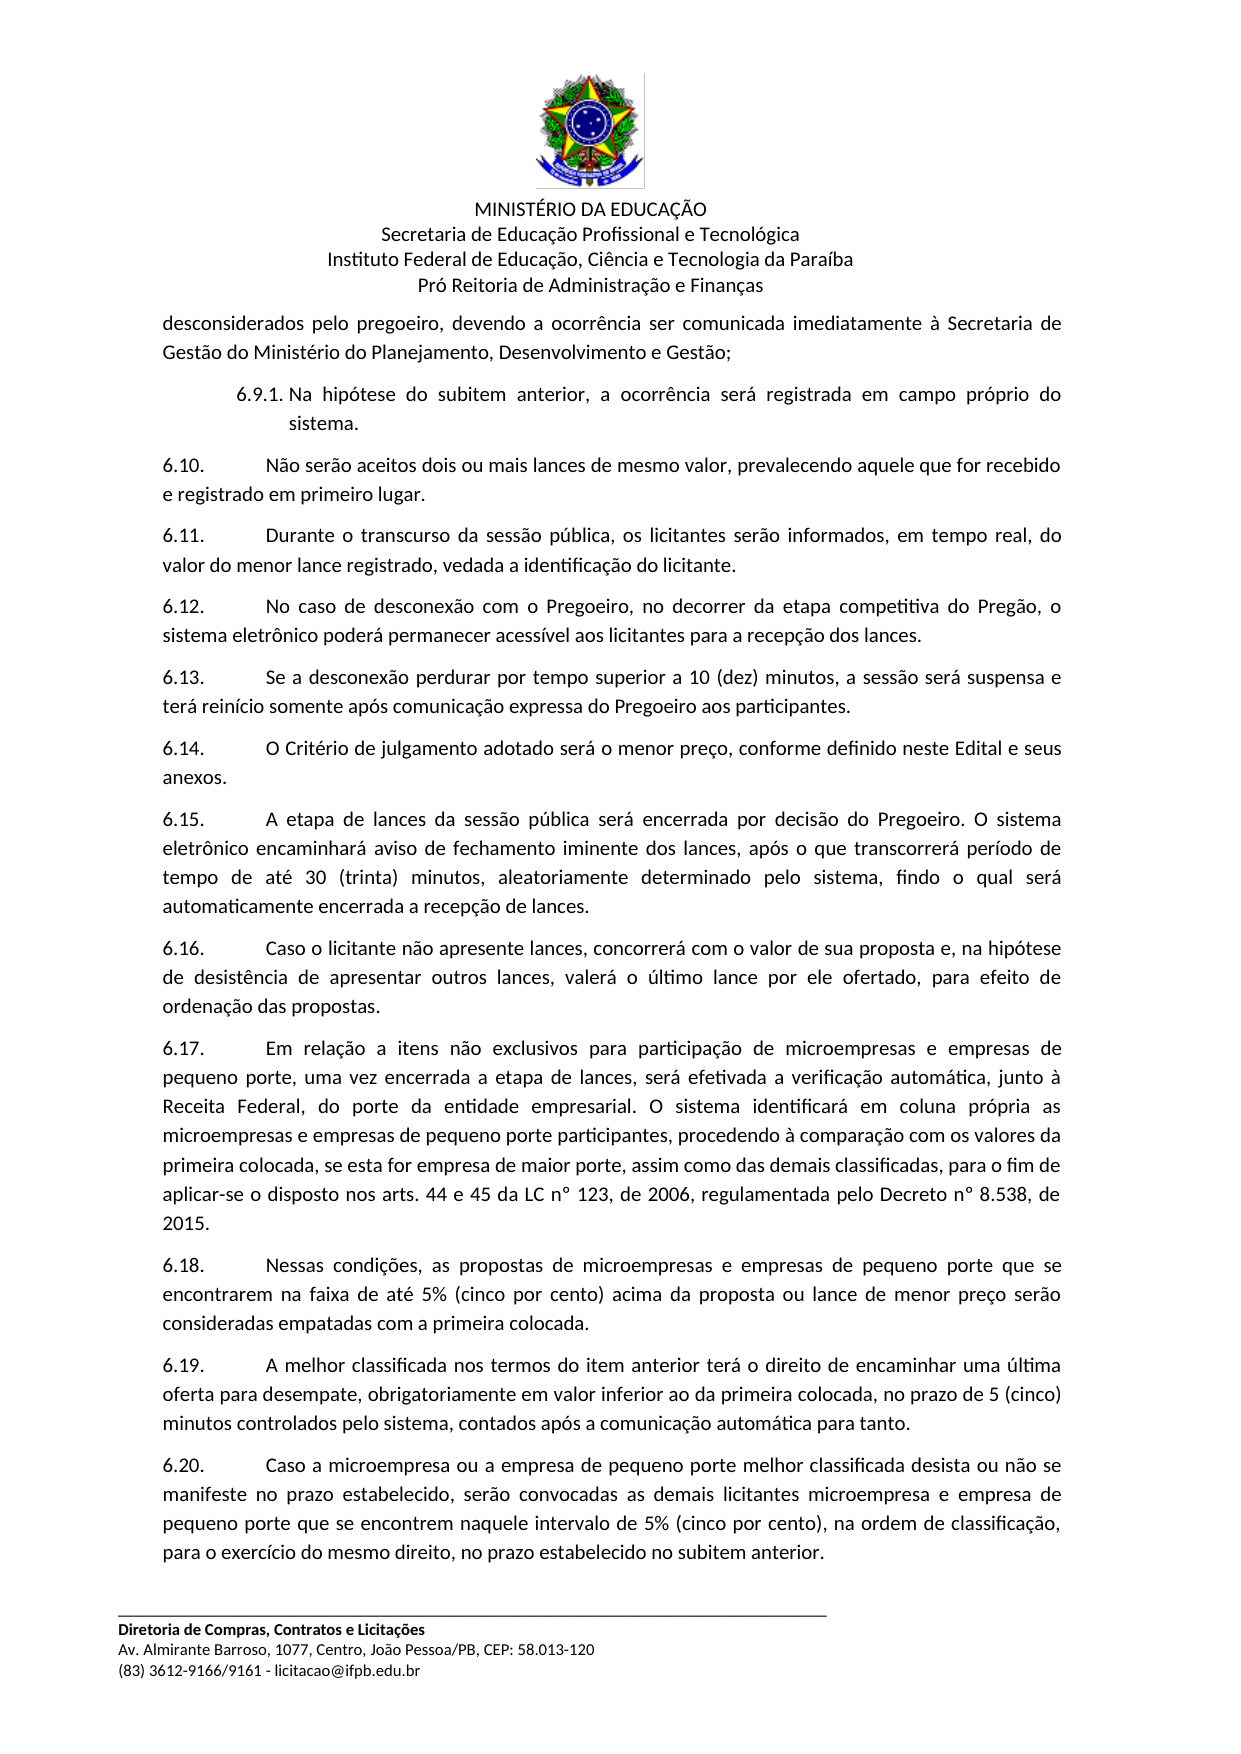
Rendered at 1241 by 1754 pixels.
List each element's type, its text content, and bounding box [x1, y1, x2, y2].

list Na hipótese do subitem anterior, a ocorrência será registrada em campo próprio do sistema. [236, 381, 1063, 436]
list Não serão aceitos dois ou mais lances de mesmo valor, prevalecendo aquele que for recebido e registrado em primeiro lugar. [162, 452, 1063, 506]
list A etapa de lances da sessão pública será encerrada por decisão do Pregoeiro. O sistema eletrônico encaminhará aviso de fechamento iminente dos lances, após o que transcorrerá período de tempo de até 30 (trinta) minutos, aleatoriamente determinado pelo sistema, findo o qual será automaticamente encerrada a recepção de lances. [162, 806, 1063, 919]
list A melhor classificada nos termos do item anterior terá o direito de encaminhar uma última oferta para desempate, obrigatoriamente em valor inferior ao da primeira colocada, no prazo de 5 (cinco) minutos controlados pelo sistema, contados após a comunicação automática para tanto. [162, 1352, 1063, 1436]
list O Critério de julgamento adotado será o menor preço, conforme definido neste Edital e seus anexos. [162, 735, 1063, 790]
picture [536, 73, 646, 190]
list Em relação a itens não exclusivos para participação de microempresas e empresas de pequeno porte, uma vez encerrada a etapa de lances, será efetivada a verificação automática, junto à Receita Federal, do porte da entidade empresarial. O sistema identificará em coluna própria as microempresas e empresas de pequeno porte participantes, procedendo à comparação com os valores da primeira colocada, se esta for empresa de maior porte, assim como das demais classificadas, para o fim de aplicar-se o disposto nos arts. 44 e 45 da LC nº 123, de 2006, regulamentada pelo Decreto nº 8.538, de 2015. [162, 1035, 1063, 1236]
list Se a desconexão perdurar por tempo superior a 10 (dez) minutos, a sessão será suspensa e terá reinício somente após comunicação expressa do Pregoeiro aos participantes. [162, 664, 1063, 719]
list Caso a microempresa ou a empresa de pequeno porte melhor classificada desista ou não se manifeste no prazo estabelecido, serão convocadas as demais licitantes microempresa e empresa de pequeno porte que se encontrem naquele intervalo de 5% (cinco por cento), na ordem de classificação, para o exercício do mesmo direito, no prazo estabelecido no subitem anterior. [162, 1452, 1063, 1565]
list Caso o licitante não apresente lances, concorrerá com o valor de sua proposta e, na hipótese de desistência de apresentar outros lances, valerá o último lance por ele ofertado, para efeito de ordenação das propostas. [162, 935, 1063, 1019]
list Nessas condições, as propostas de microempresas e empresas de pequeno porte que se encontrarem na faixa de até 5% (cinco por cento) acima da proposta ou lance de menor preço serão consideradas empatadas com a primeira colocada. [162, 1252, 1063, 1336]
list No caso de desconexão com o Pregoeiro, no decorrer da etapa competitiva do Pregão, o sistema eletrônico poderá permanecer acessível aos licitantes para a recepção dos lances. [162, 593, 1063, 648]
list Durante o transcurso da sessão pública, os licitantes serão informados, em tempo real, do valor do menor lance registrado, vedada a identificação do licitante. [162, 523, 1063, 577]
